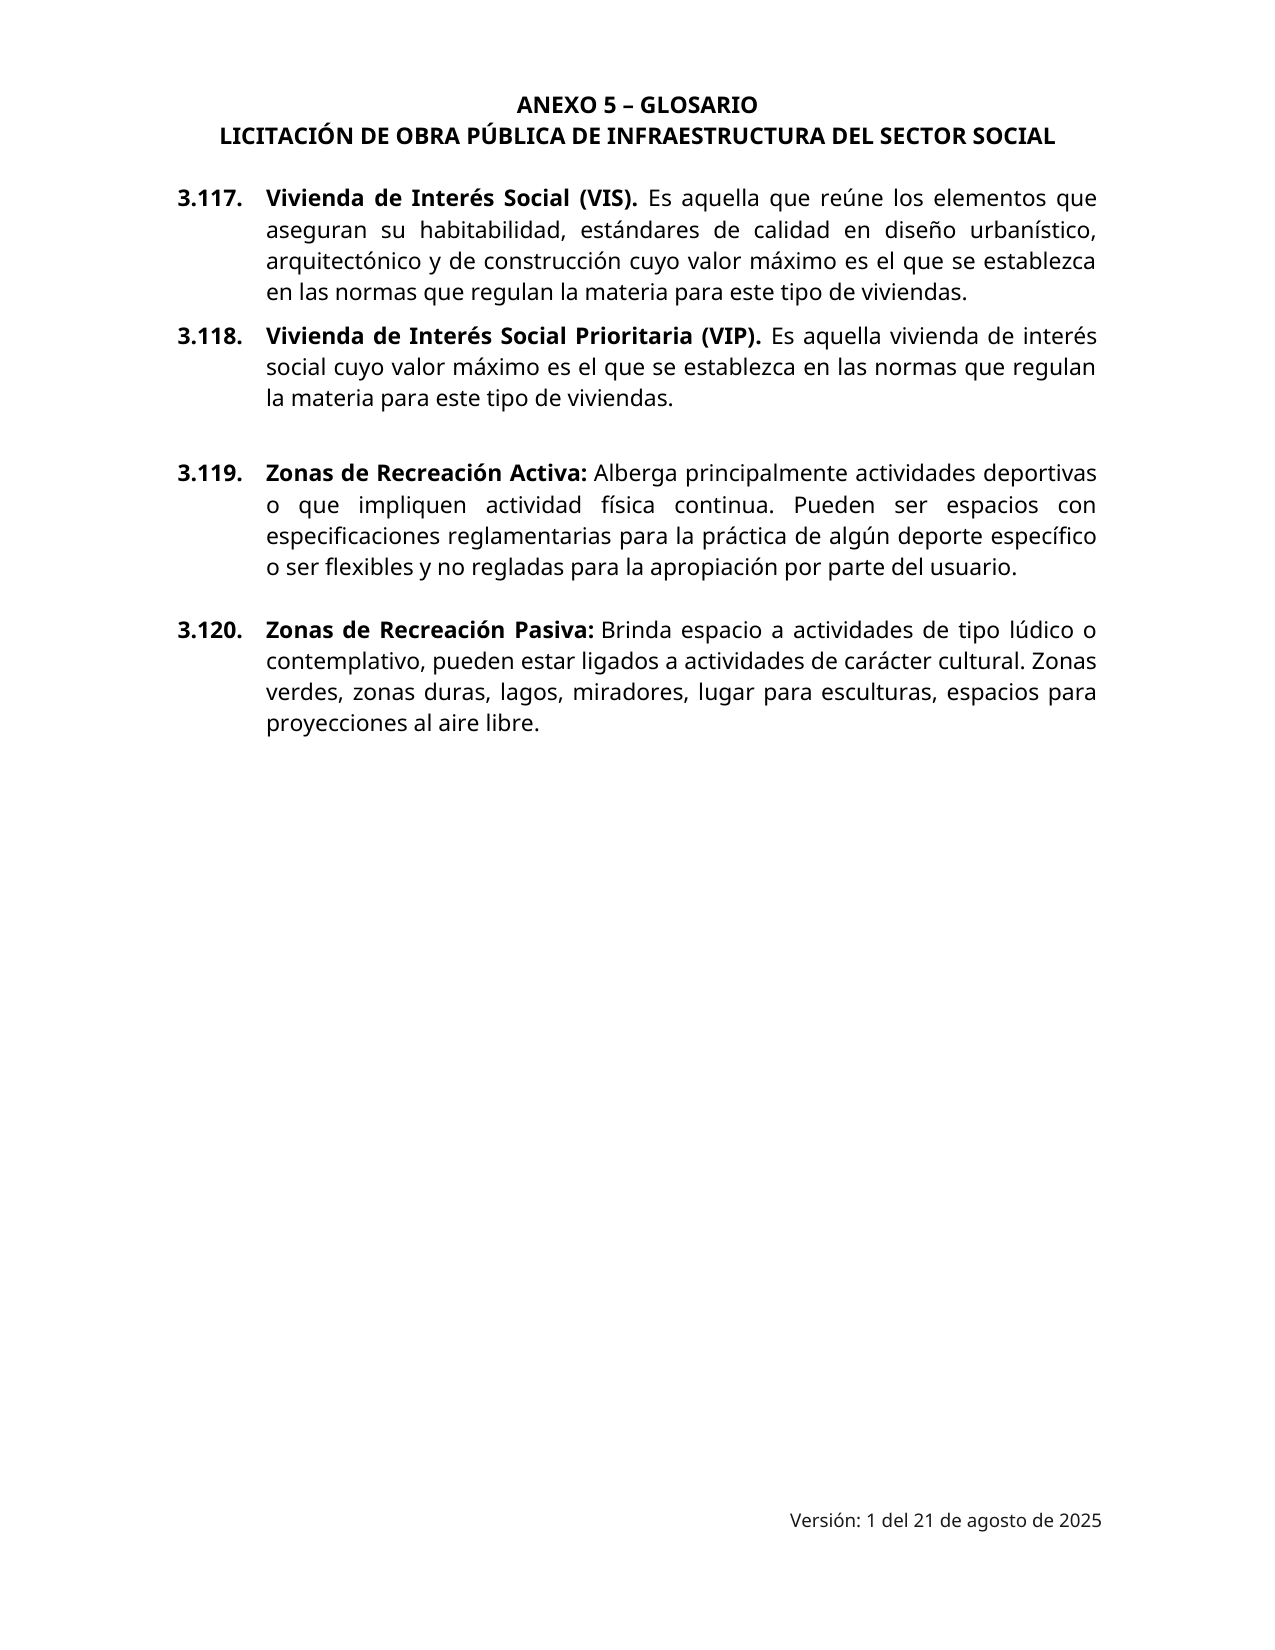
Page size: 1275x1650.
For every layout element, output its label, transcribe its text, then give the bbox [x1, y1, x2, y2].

list Zonas de Recreación Pasiva: Brinda espacio a actividades de tipo lúdico o contemplativo, pueden estar ligados a actividades de carácter cultural. Zonas verdes, zonas duras, lagos, miradores, lugar para esculturas, espacios para proyecciones al aire libre. [177, 614, 1098, 739]
list Zonas de Recreación Activa: Alberga principalmente actividades deportivas o que impliquen actividad física continua. Pueden ser espacios con especificaciones reglamentarias para la práctica de algún deporte específico o ser flexibles y no regladas para la apropiación por parte del usuario. [177, 457, 1098, 582]
list Vivienda de Interés Social (VIS). Es aquella que reúne los elementos que aseguran su habitabilidad, estándares de calidad en diseño urbanístico, arquitectónico y de construcción cuyo valor máximo es el que se establezca en las normas que regulan la materia para este tipo de viviendas. [177, 182, 1098, 307]
list Vivienda de Interés Social Prioritaria (VIP). Es aquella vivienda de interés social cuyo valor máximo es el que se establezca en las normas que regulan la materia para este tipo de viviendas. [177, 320, 1098, 414]
